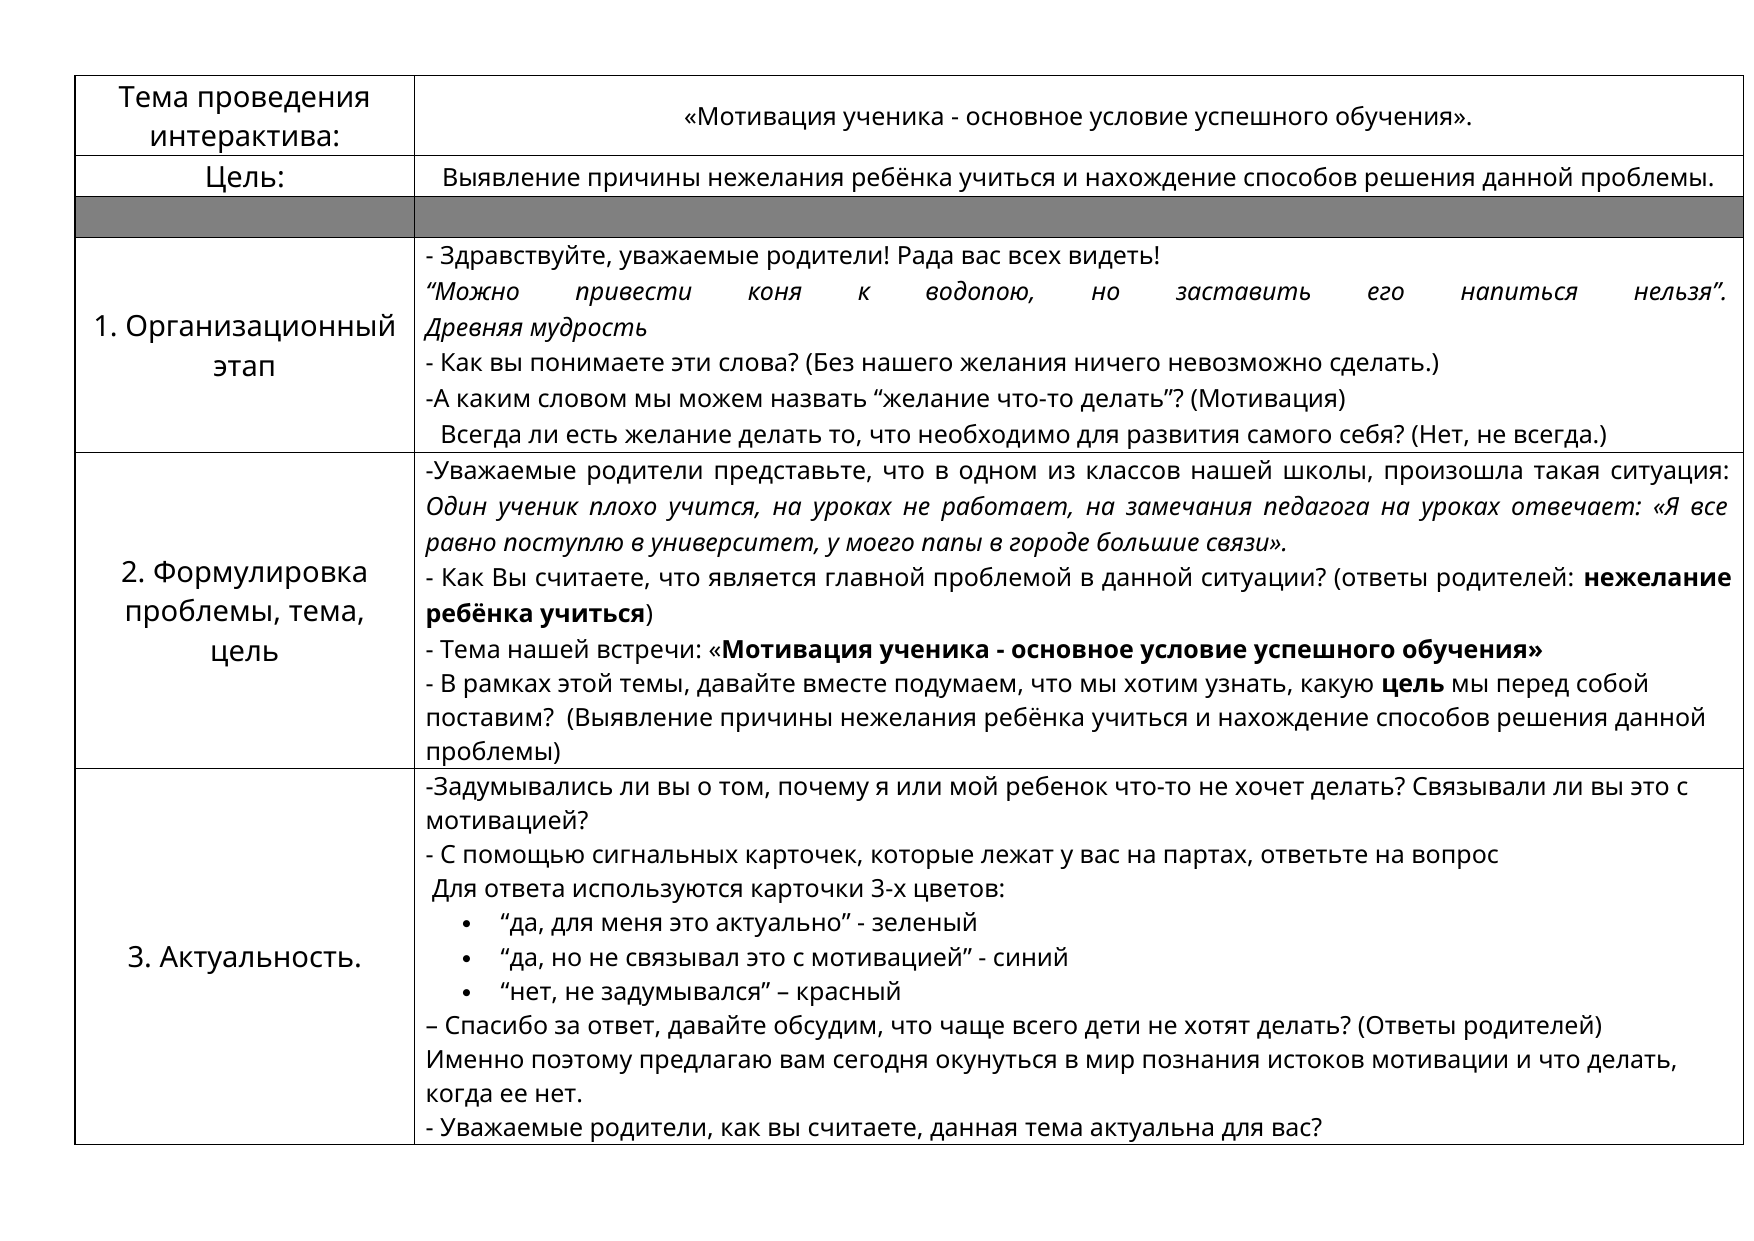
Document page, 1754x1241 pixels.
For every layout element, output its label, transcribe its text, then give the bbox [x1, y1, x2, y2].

table_cell «Мотивация ученика - основное условие успешного обучения». [415, 76, 1743, 155]
table_cell 3. Актуальность. [76, 769, 414, 1143]
table_cell [415, 197, 1743, 237]
table_cell 1. Организационный этап [76, 238, 414, 452]
table_cell Выявление причины нежелания ребёнка учиться и нахождение способов решения данной проблемы. [415, 156, 1743, 196]
table_cell [76, 197, 414, 237]
table_cell -Задумывались ли вы о том, почему я или мой ребенок что-то не хочет делать? Связывали ли вы это с мотивацией? - С помощью сигнальных карточек, которые лежат у вас на партах, ответьте на вопрос Для ответа используются карточки 3-х цветов: “да, для меня это актуально” - зеленый “да, но не связывал это с мотивацией” - синий “нет, не задумывался” – красный – Спасибо за ответ, давайте обсудим, что чаще всего дети не хотят делать? (Ответы родителей) Именно поэтому предлагаю вам сегодня окунуться в мир познания истоков мотивации и что делать, когда ее нет. - Уважаемые родители, как вы считаете, данная тема актуальна для вас? [415, 769, 1743, 1143]
table_cell 2. Формулировка проблемы, тема, цель [76, 453, 414, 768]
table_cell -Уважаемые родители представьте, что в одном из классов нашей школы, произошла такая ситуация: Один ученик плохо учится, на уроках не работает, на замечания педагога на уроках отвечает: «Я все равно поступлю в университет, у моего папы в городе большие связи». - Как Вы считаете, что является главной проблемой в данной ситуации? (ответы родителей: нежелание ребёнка учиться) - Тема нашей встречи: «Мотивация ученика - основное условие успешного обучения» - В рамках этой темы, давайте вместе подумаем, что мы хотим узнать, какую цель мы перед собой поставим? (Выявление причины нежелания ребёнка учиться и нахождение способов решения данной проблемы) [415, 453, 1743, 768]
table_cell Тема проведения интерактива: [76, 76, 414, 155]
table_cell - Здравствуйте, уважаемые родители! Рада вас всех видеть! “Можно привести коня к водопою, но заставить его напиться нельзя”. Древняя мудрость - Как вы понимаете эти слова? (Без нашего желания ничего невозможно сделать.) -А каким словом мы можем назвать “желание что-то делать”? (Мотивация) Всегда ли есть желание делать то, что необходимо для развития самого себя? (Нет, не всегда.) [415, 238, 1743, 452]
table_cell Цель: [76, 156, 414, 196]
